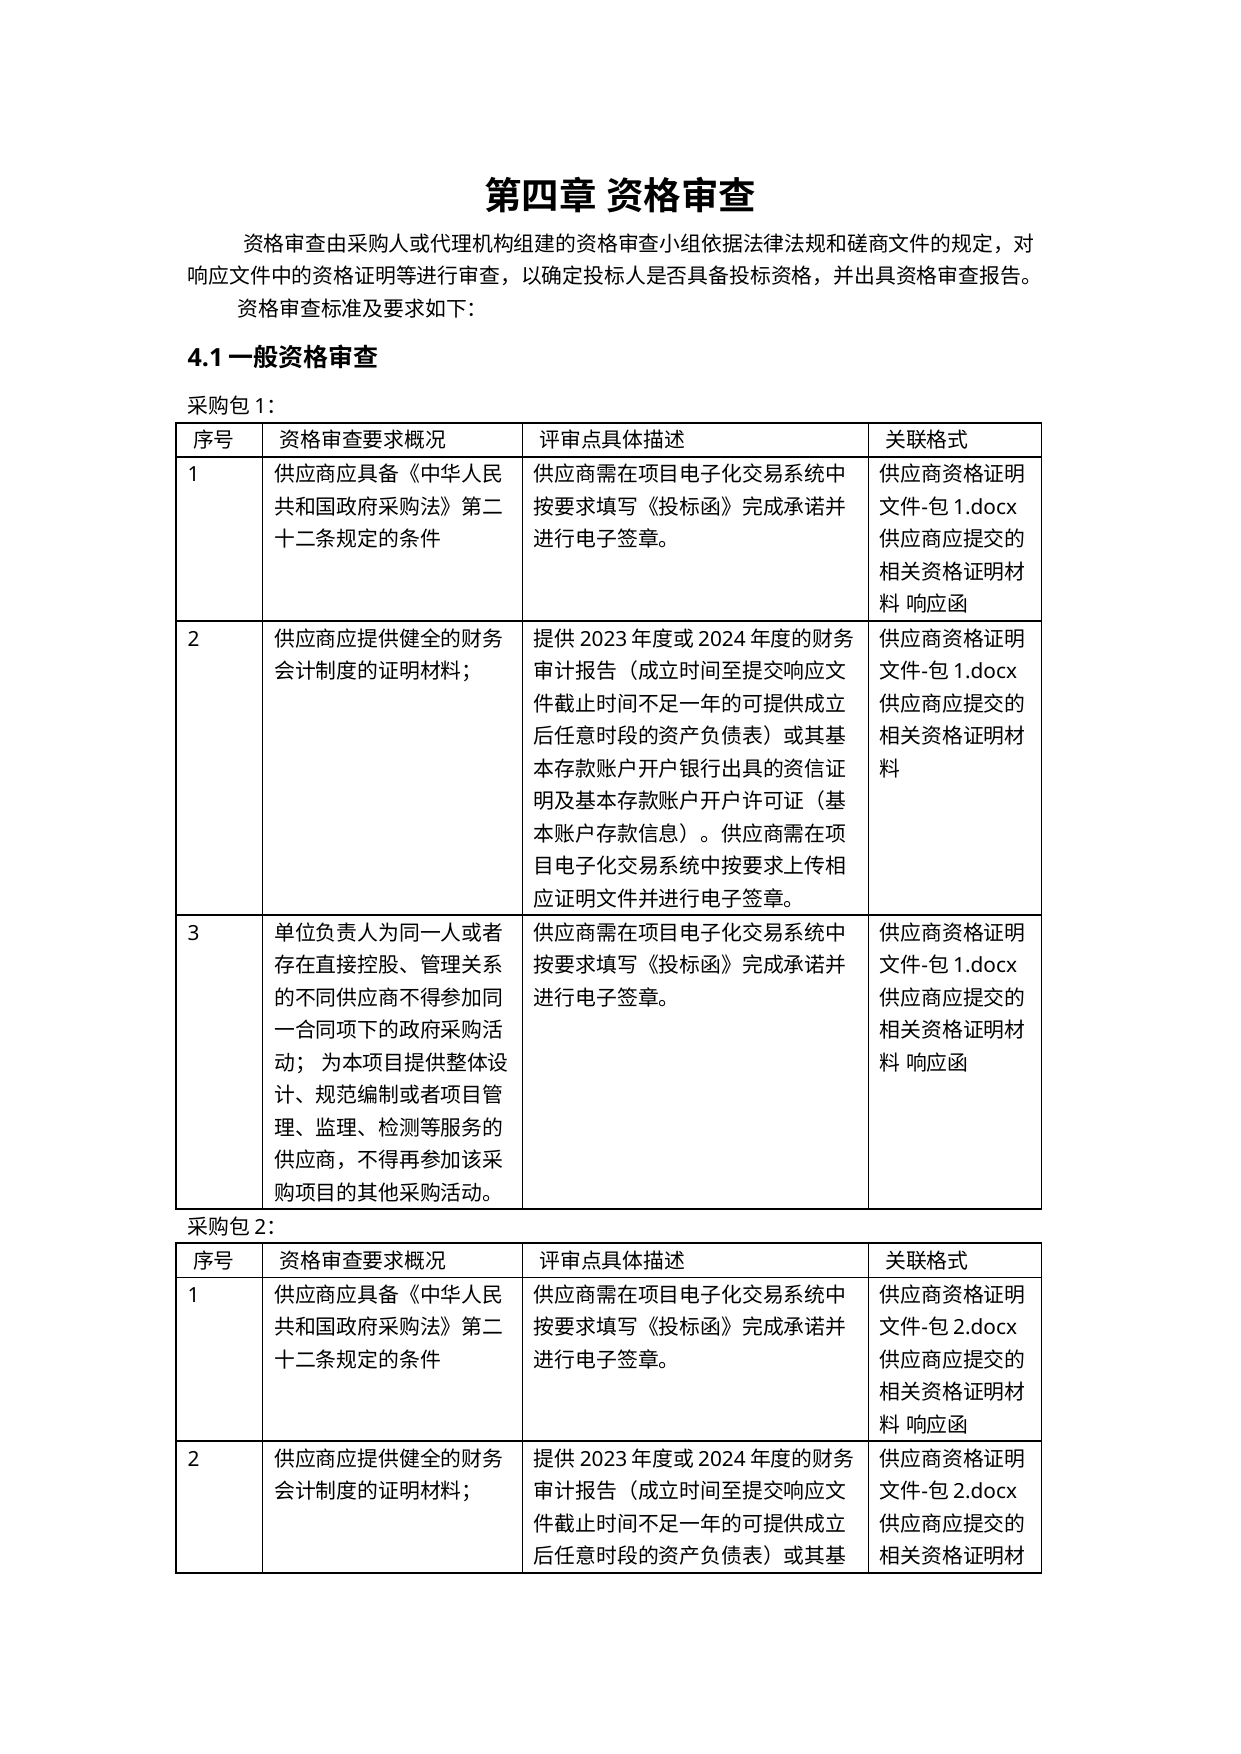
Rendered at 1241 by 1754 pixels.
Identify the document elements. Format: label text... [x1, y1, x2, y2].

table_cell 供应商资格证明文件-包2.docx 供应商应提交的相关资格证明材料 响应函 [869, 1278, 1041, 1440]
table_cell 供应商资格证明文件-包1.docx 供应商应提交的相关资格证明材料 响应函 [869, 916, 1041, 1208]
table_cell 提供2023年度或2024年度的财务审计报告（成立时间至提交响应文件截止时间不足一年的可提供成立后任意时段的资产负债表）或其基本存款账户开户银行出具的资信证明及基本存款账户开户许可证（基本账户存款信息）。供应商需在项目电子化交易系统中按要求上传相应证明文件并进行电子签章。 [523, 622, 868, 914]
table_cell 2 [177, 1442, 262, 1572]
table_cell 供应商需在项目电子化交易系统中按要求填写《投标函》完成承诺并进行电子签章。 [523, 916, 868, 1208]
table_header 评审点具体描述 [523, 1244, 868, 1276]
text 资格审查标准及要求如下： [187, 292, 1053, 324]
table_header 评审点具体描述 [523, 424, 868, 456]
text 4.1一般资格审查 [187, 324, 1053, 389]
table_cell 1 [177, 458, 262, 620]
table_cell 单位负责人为同一人或者存在直接控股、管理关系的不同供应商不得参加同一合同项下的政府采购活动； 为本项目提供整体设计、规范编制或者项目管理、监理、检测等服务的供应商，不得再参加该采购项目的其他采购活动。 [263, 916, 522, 1208]
text 资格审查由采购人或代理机构组建的资格审查小组依据法律法规和磋商文件的规定，对响应文件中的资格证明等进行审查，以确定投标人是否具备投标资格，并出具资格审查报告。 [187, 227, 1053, 292]
table_header 资格审查要求概况 [263, 424, 522, 456]
table_cell 供应商应提供健全的财务会计制度的证明材料； [263, 622, 522, 914]
text 第四章 资格审查 [187, 162, 1053, 227]
table_cell 供应商应具备《中华人民共和国政府采购法》第二十二条规定的条件 [263, 1278, 522, 1440]
table_cell 供应商需在项目电子化交易系统中按要求填写《投标函》完成承诺并进行电子签章。 [523, 458, 868, 620]
table_cell 供应商资格证明文件-包1.docx 供应商应提交的相关资格证明材料 响应函 [869, 458, 1041, 620]
table_header 关联格式 [869, 1244, 1041, 1276]
table_header 关联格式 [869, 424, 1041, 456]
text 采购包2： [187, 1210, 1053, 1242]
text 采购包1： [187, 389, 1053, 422]
table_cell 1 [177, 1278, 262, 1440]
table_cell 3 [177, 916, 262, 1208]
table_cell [523, 1442, 868, 1572]
table_cell 供应商需在项目电子化交易系统中按要求填写《投标函》完成承诺并进行电子签章。 [523, 1278, 868, 1440]
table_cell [869, 1442, 1041, 1572]
table_header 序号 [177, 1244, 262, 1276]
table_cell 供应商应具备《中华人民共和国政府采购法》第二十二条规定的条件 [263, 458, 522, 620]
table_header 资格审查要求概况 [263, 1244, 522, 1276]
table_cell 供应商资格证明文件-包1.docx 供应商应提交的相关资格证明材料 [869, 622, 1041, 914]
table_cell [263, 1442, 522, 1572]
table_cell 2 [177, 622, 262, 914]
table_header 序号 [177, 424, 262, 456]
